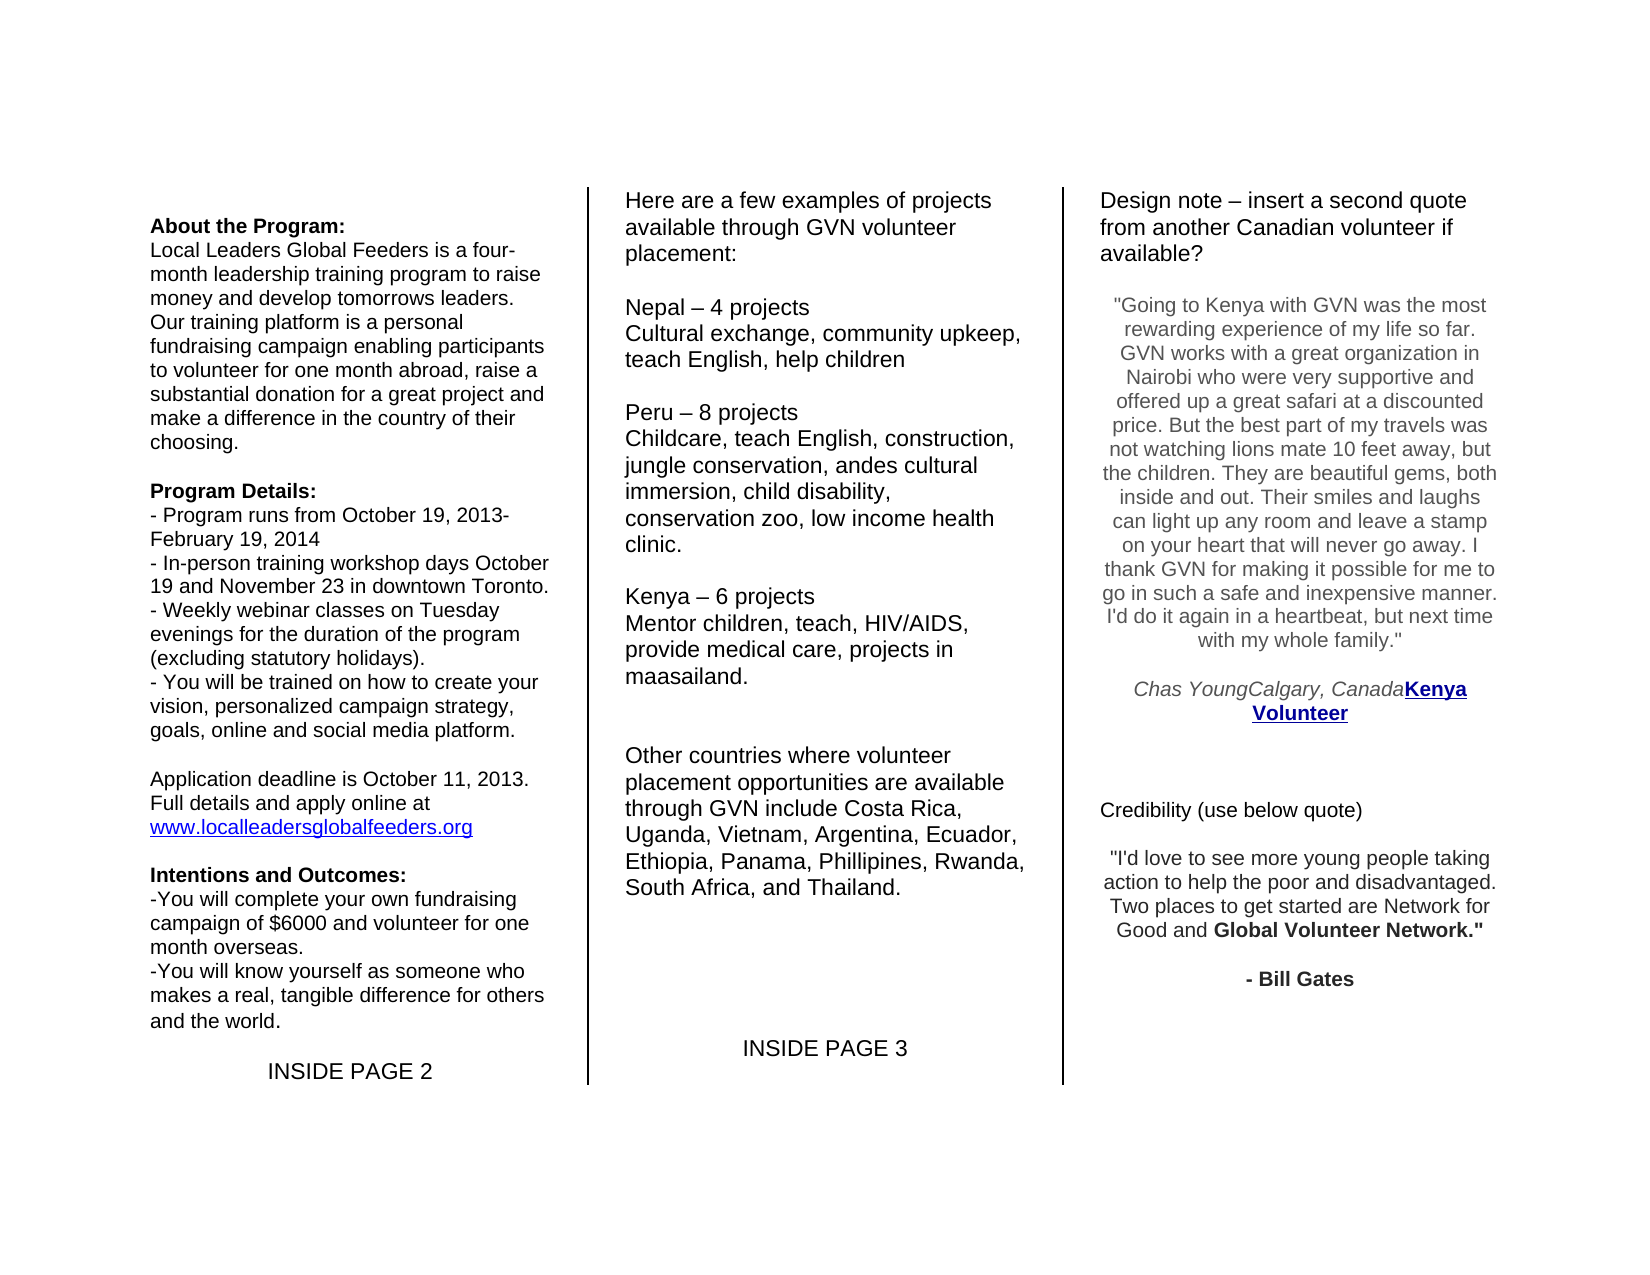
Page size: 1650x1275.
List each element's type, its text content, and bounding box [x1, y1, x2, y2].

text Kenya – 6 projects [625, 583, 1025, 610]
text Chas Young Calgary, Canada Kenya Volunteer [1100, 677, 1500, 725]
text Childcare, teach English, construction, jungle conservation, andes cultural immersion, child disability, conservation zoo, low income health clinic. [625, 425, 1025, 557]
text Application deadline is October 11, 2013. [150, 767, 550, 791]
text Local Leaders Global Feeders is a four-month leadership training program to raise money and develop tomorrows leaders. Our training platform is a personal fundraising campaign enabling participants to volunteer for one month abroad, raise a substantial donation for a great project and make a difference in the country of their choosing. [150, 238, 550, 453]
text "I'd love to see more young people taking action to help the poor and disadvantaged. Two places to get started are Network for Good and Global Volunteer Network." [1100, 846, 1500, 942]
text Mentor children, teach, HIV/AIDS, provide medical care, projects in maasailand. [625, 610, 1025, 689]
text About the Program: [150, 214, 550, 238]
text Full details and apply online at www.localleadersglobalfeeders.org [150, 791, 550, 839]
text INSIDE PAGE 2 [150, 1058, 550, 1084]
text -You will know yourself as someone who makes a real, tangible difference for others and the world. [150, 959, 550, 1033]
text - You will be trained on how to create your vision, personalized campaign strategy, goals, online and social media platform. [150, 670, 550, 742]
text "Going to Kenya with GVN was the most rewarding experience of my life so far. GVN works with a great organization in Nairobi who were very supportive and offered up a great safari at a discounted price. But the best part of my travels was not watching lions mate 10 feet away, but the children. They are beautiful gems, both inside and out. Their smiles and laughs can light up any room and leave a stamp on your heart that will never go away. I thank GVN for making it possible for me to go in such a safe and inexpensive manner. I'd do it again in a heartbeat, but next time with my whole family." [1100, 293, 1500, 652]
text -You will complete your own fundraising campaign of $6000 and volunteer for one month overseas. [150, 887, 550, 959]
text Nepal – 4 projects [625, 294, 1025, 320]
text - Bill Gates [1100, 967, 1500, 991]
text Credibility (use below quote) [1100, 798, 1500, 822]
text Program Details: [150, 478, 550, 502]
text - Program runs from October 19, 2013-February 19, 2014 [150, 502, 550, 550]
text Peru – 8 projects [625, 399, 1025, 425]
text Here are a few examples of projects available through GVN volunteer placement: [625, 187, 1025, 267]
text Design note – insert a second quote from another Canadian volunteer if available? [1100, 187, 1500, 267]
text - In-person training workshop days October 19 and November 23 in downtown Toronto. [150, 550, 550, 598]
text - Weekly webinar classes on Tuesday evenings for the duration of the program (excluding statutory holidays). [150, 598, 550, 670]
text Cultural exchange, community upkeep, teach English, help children [625, 320, 1025, 373]
text Intentions and Outcomes: [150, 863, 550, 887]
text INSIDE PAGE 3 [625, 1034, 1025, 1061]
text Other countries where volunteer placement opportunities are available through GVN include Costa Rica, Uganda, Vietnam, Argentina, Ecuador, Ethiopia, Panama, Phillipines, Rwanda, South Africa, and Thailand. [625, 742, 1025, 901]
